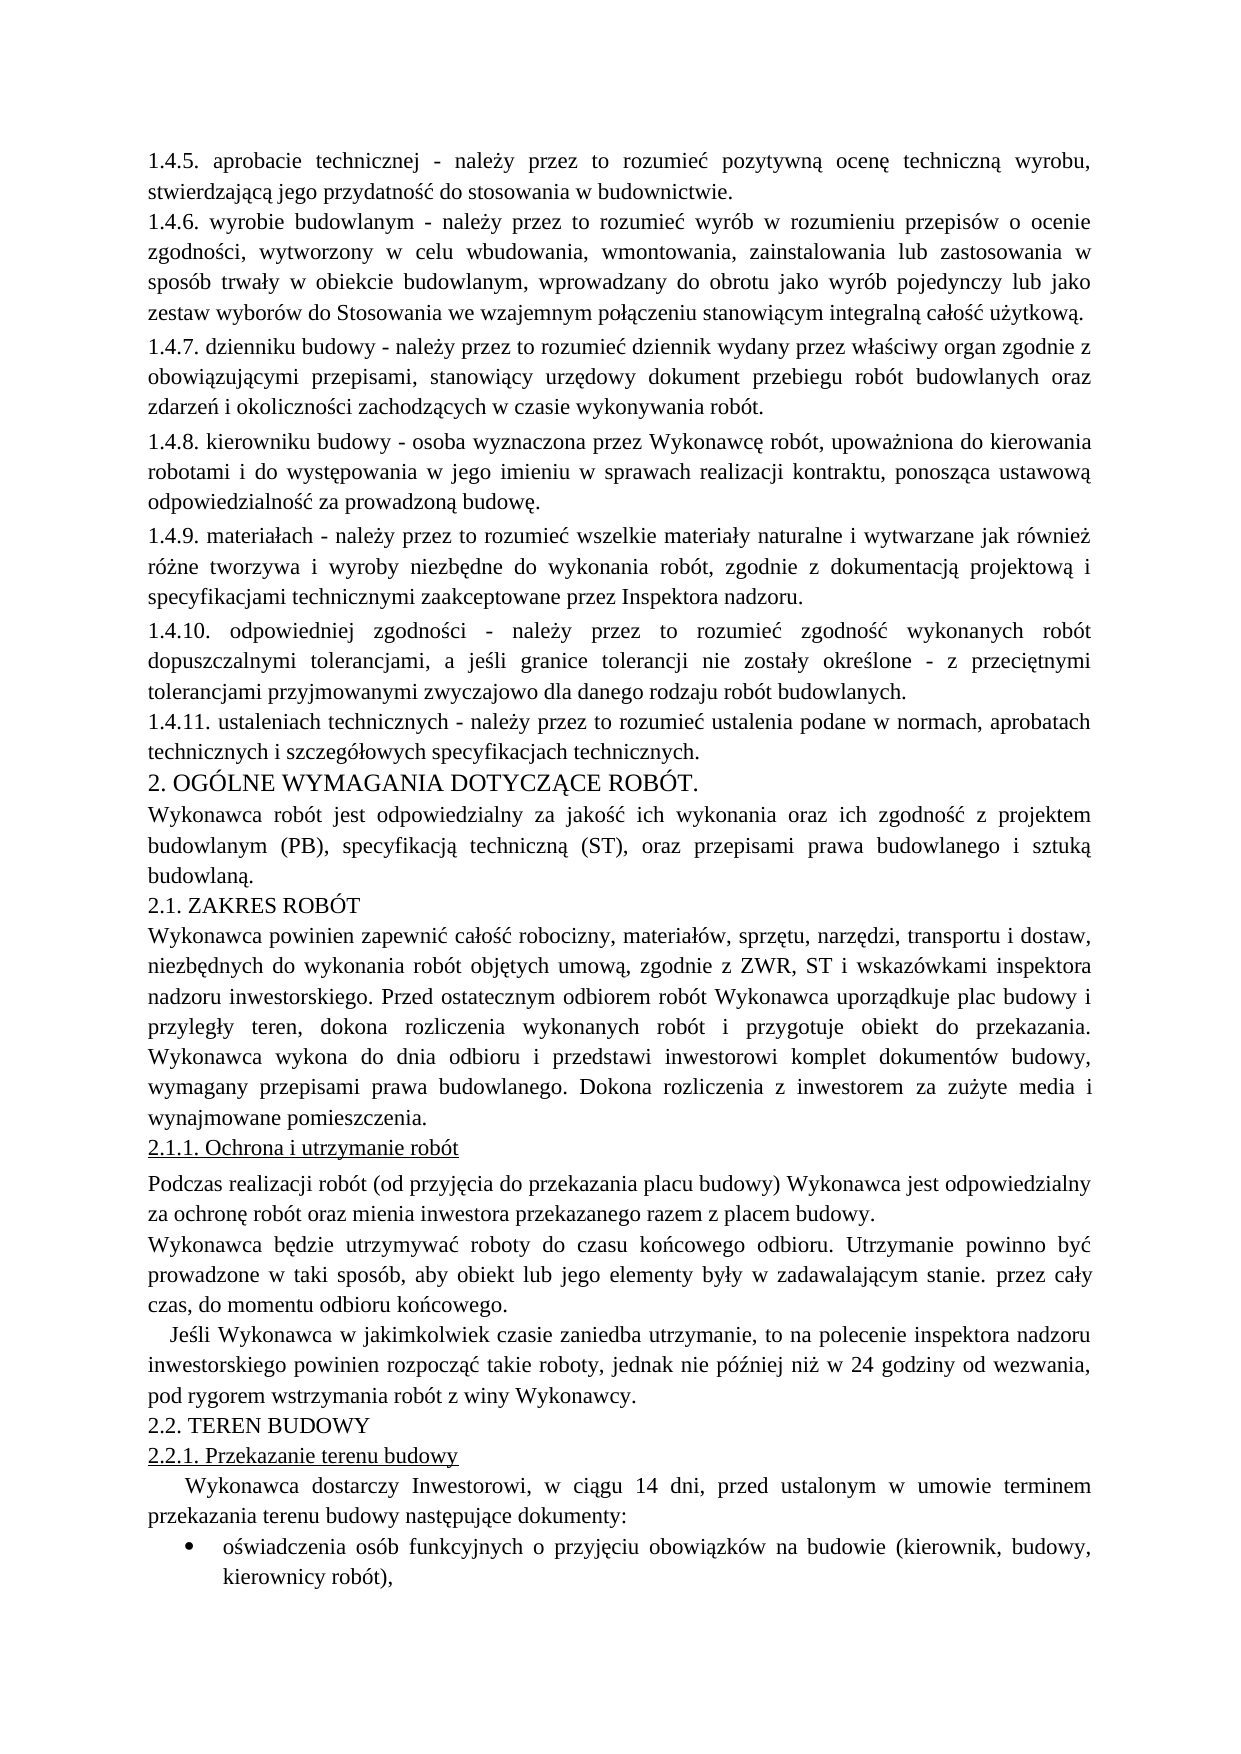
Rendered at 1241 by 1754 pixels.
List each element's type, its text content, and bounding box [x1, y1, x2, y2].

text Wykonawca dostarczy Inwestorowi, w ciągu 14 dni, przed ustalonym w umowie terminem przekazania terenu budowy następujące dokumenty: [148, 1472, 1093, 1529]
text 2.1. ZAKRES ROBÓT [148, 892, 1093, 918]
text 2. OGÓLNE WYMAGANIA DOTYCZĄCE ROBÓT. [148, 768, 1093, 797]
text Wykonawca będzie utrzymywać roboty do czasu końcowego odbioru. Utrzymanie powinno być prowadzone w taki sposób, aby obiekt lub jego elementy były w zadawalającym stanie. przez cały czas, do momentu odbioru końcowego. [148, 1231, 1093, 1317]
list oświadczenia osób funkcyjnych o przyjęciu obowiązków na budowie (kierownik, budowy, kierownicy robót), [185, 1533, 1093, 1589]
text Wykonawca powinien zapewnić całość robocizny, materiałów, sprzętu, narzędzi, transportu i dostaw, niezbędnych do wykonania robót objętych umową, zgodnie z ZWR, ST i wskazówkami inspektora nadzoru inwestorskiego. Przed ostatecznym odbiorem robót Wykonawca uporządkuje plac budowy i przyległy teren, dokona rozliczenia wykonanych robót i przygotuje obiekt do przekazania. Wykonawca wykona do dnia odbioru i przedstawi inwestorowi komplet dokumentów budowy, wymagany przepisami prawa budowlanego. Dokona rozliczenia z inwestorem za zużyte media i wynajmowane pomieszczenia. [148, 922, 1093, 1130]
text Podczas realizacji robót (od przyjęcia do przekazania placu budowy) Wykonawca jest odpowiedzialny za ochronę robót oraz mienia inwestora przekazanego razem z placem budowy. [148, 1170, 1093, 1227]
text 2.2.1. Przekazanie terenu budowy [148, 1442, 1093, 1468]
text 1.4.10. odpowiedniej zgodności - należy przez to rozumieć zgodność wykonanych robót dopuszczalnymi tolerancjami, a jeśli granice tolerancji nie zostały określone - z przeciętnymi tolerancjami przyjmowanymi zwyczajowo dla danego rodzaju robót budowlanych. [148, 617, 1093, 704]
text 2.1.1. Ochrona i utrzymanie robót [148, 1134, 1093, 1160]
text Jeśli Wykonawca w jakimkolwiek czasie zaniedba utrzymanie, to na polecenie inspektora nadzoru inwestorskiego powinien rozpocząć takie roboty, jednak nie później niż w 24 godziny od wezwania, pod rygorem wstrzymania robót z winy Wykonawcy. [148, 1321, 1093, 1408]
text 1.4.7. dzienniku budowy - należy przez to rozumieć dziennik wydany przez właściwy organ zgodnie z obowiązującymi przepisami, stanowiący urzędowy dokument przebiegu robót budowlanych oraz zdarzeń i okoliczności zachodzących w czasie wykonywania robót. [148, 333, 1093, 420]
text 1.4.8. kierowniku budowy - osoba wyznaczona przez Wykonawcę robót, upoważniona do kierowania robotami i do występowania w jego imieniu w sprawach realizacji kontraktu, ponosząca ustawową odpowiedzialność za prowadzoną budowę. [148, 428, 1093, 514]
text 1.4.9. materiałach - należy przez to rozumieć wszelkie materiały naturalne i wytwarzane jak również różne tworzywa i wyroby niezbędne do wykonania robót, zgodnie z dokumentacją projektową i specyfikacjami technicznymi zaakceptowane przez Inspektora nadzoru. [148, 523, 1093, 609]
text 1.4.5. aprobacie technicznej - należy przez to rozumieć pozytywną ocenę techniczną wyrobu, stwierdzającą jego przydatność do stosowania w budownictwie. [148, 148, 1093, 204]
text 1.4.6. wyrobie budowlanym - należy przez to rozumieć wyrób w rozumieniu przepisów o ocenie zgodności, wytworzony w celu wbudowania, wmontowania, zainstalowania lub zastosowania w sposób trwały w obiekcie budowlanym, wprowadzany do obrotu jako wyrób pojedynczy lub jako zestaw wyborów do Stosowania we wzajemnym połączeniu stanowiącym integralną całość użytkową. [148, 208, 1093, 325]
text 2.2. TEREN BUDOWY [148, 1412, 1093, 1438]
text Wykonawca robót jest odpowiedzialny za jakość ich wykonania oraz ich zgodność z projektem budowlanym (PB), specyfikacją techniczną (ST), oraz przepisami prawa budowlanego i sztuką budowlaną. [148, 801, 1093, 888]
text 1.4.11. ustaleniach technicznych - należy przez to rozumieć ustalenia podane w normach, aprobatach technicznych i szczegółowych specyfikacjach technicznych. [148, 708, 1093, 764]
